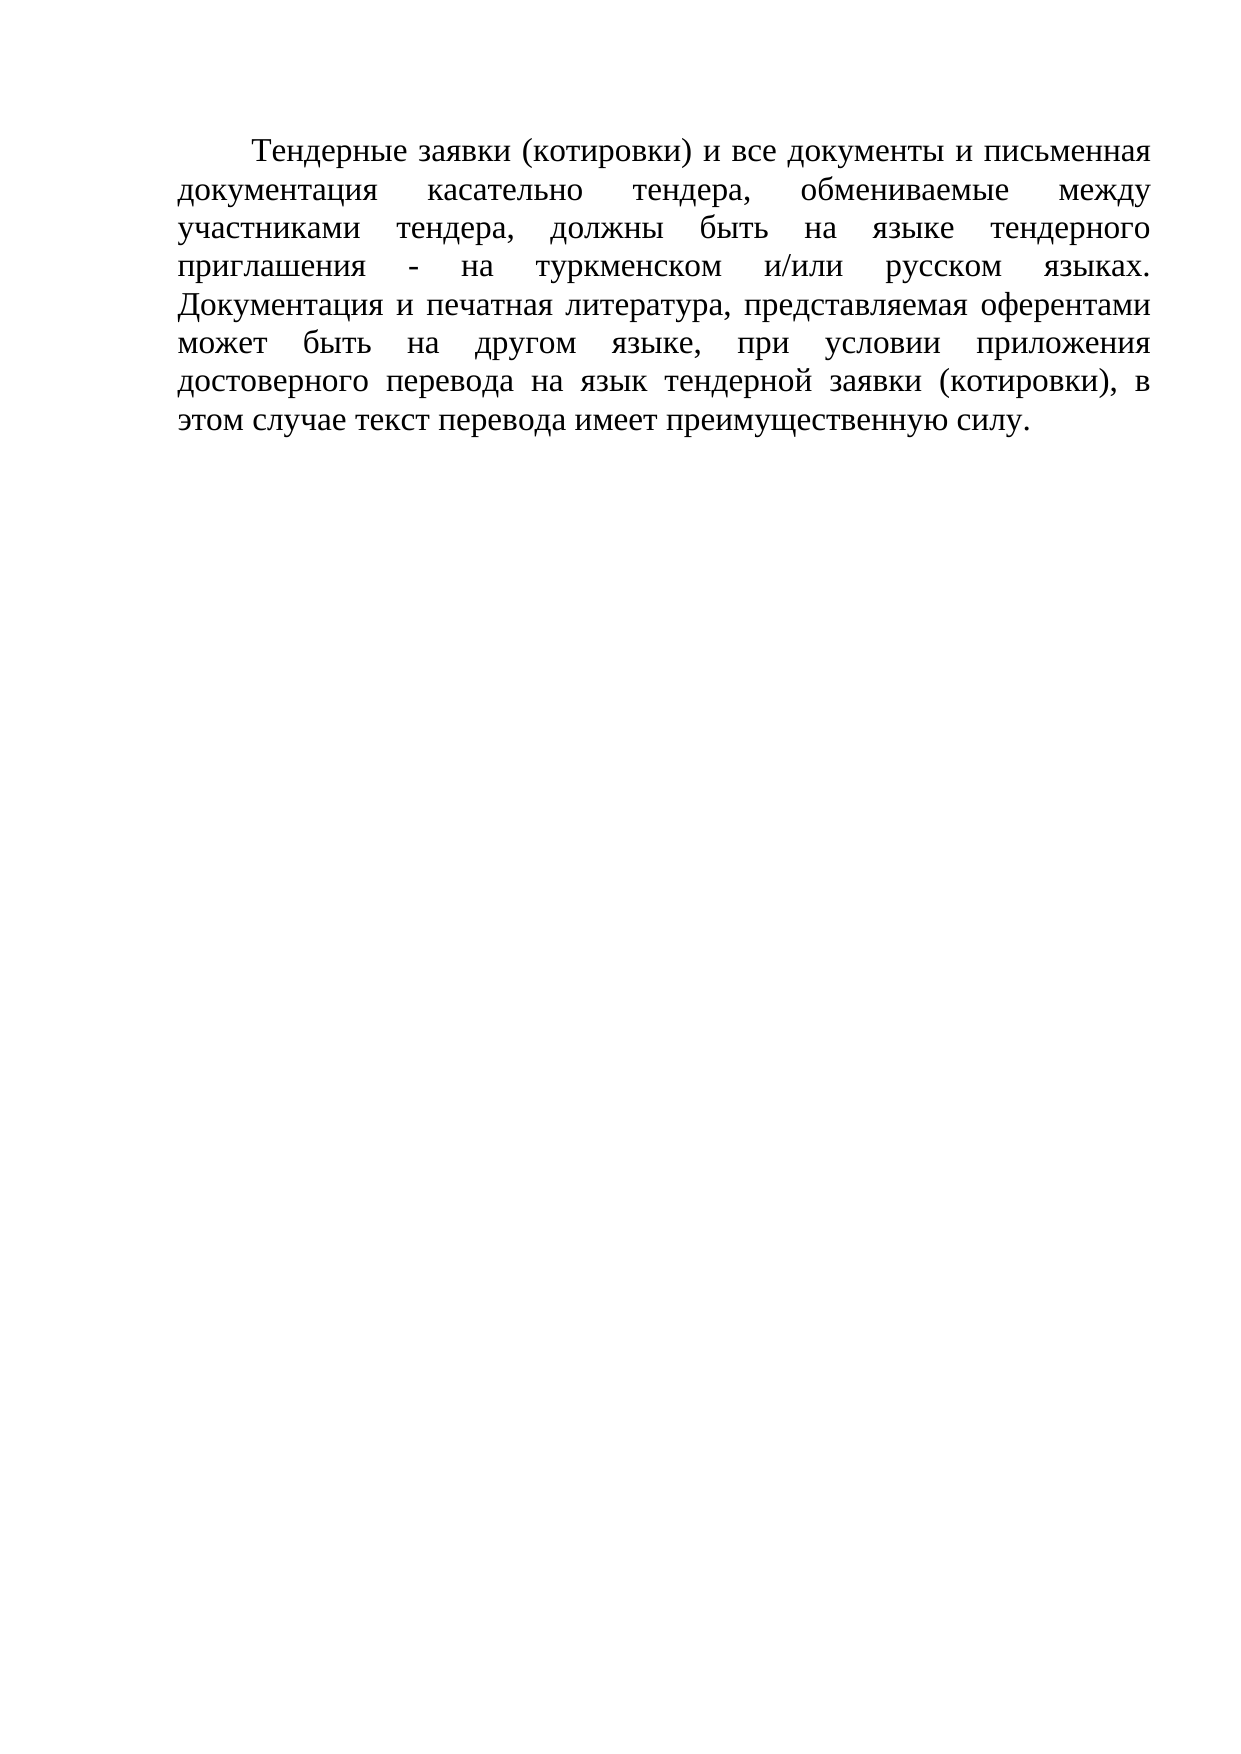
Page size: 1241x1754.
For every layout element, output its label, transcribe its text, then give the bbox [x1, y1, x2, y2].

text Тендерные заявки (котировки) и все документы и письменная документация касательно тендера, обмениваемые между участниками тендера, должны быть на языке тендерного приглашения - на туркменском и/или русском языках. Документация и печатная литература, представляемая оферентами может быть на другом языке, при условии приложения достоверного перевода на язык тендерной заявки (котировки), в этом случае текст перевода имеет преимущественную силу. [177, 131, 1152, 437]
